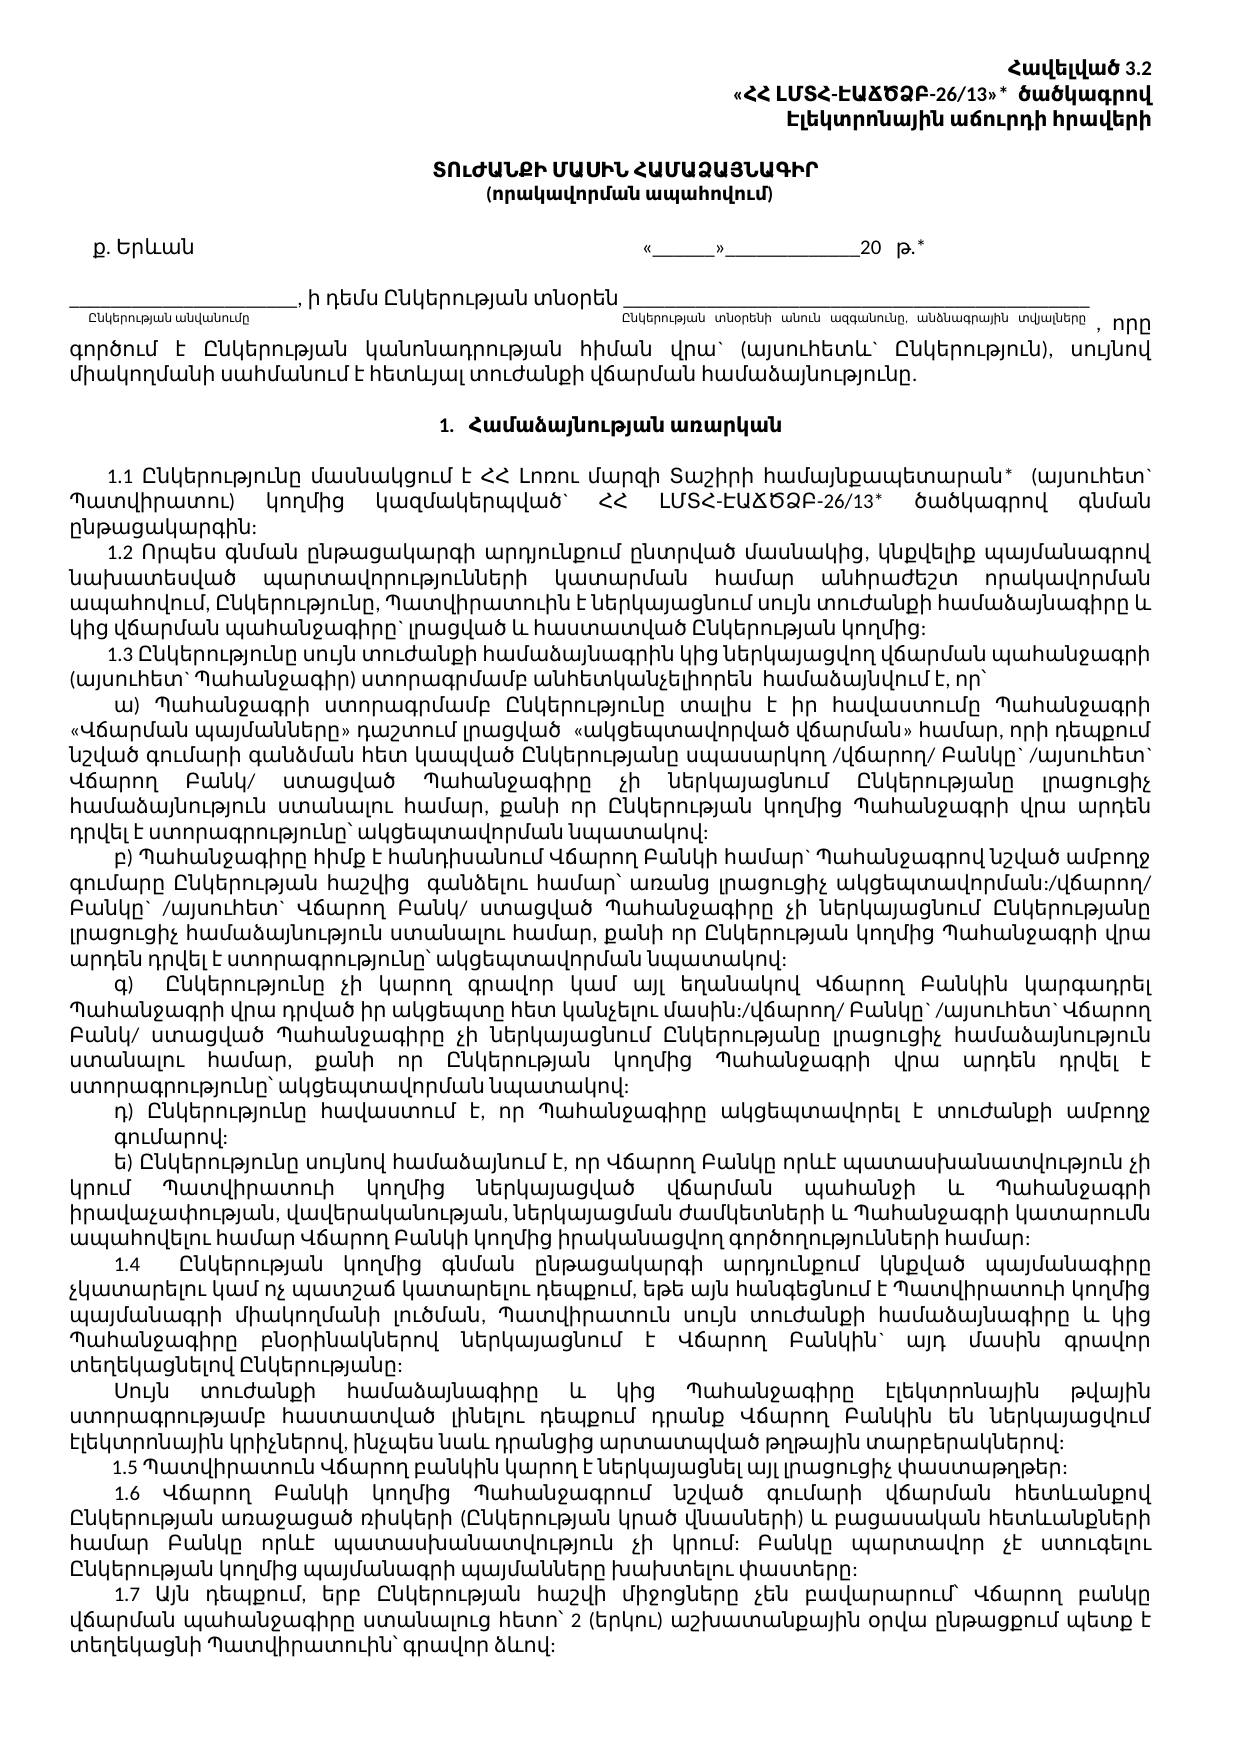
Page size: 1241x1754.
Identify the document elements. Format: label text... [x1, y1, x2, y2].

text ՏՈւԺԱՆՔԻ ՄԱՍԻՆ ՀԱՄԱՁԱՅՆԱԳԻՐ [69, 157, 1152, 183]
text Էլեկտրոնային աճուրդի հրավերի [69, 106, 1152, 132]
text Սույն տուժանքի համաձայնագիրը և կից Պահանջագիրը էլեկտրոնային թվային ստորագրությամբ հաստատված լինելու դեպքում դրանք Վճարող Բանկին են ներկայացվում էլեկտրոնային կրիչներով, ինչպես նաև դրանցից արտատպված թղթային տարբերակներով: [69, 1378, 1152, 1454]
text 1.4 Ընկերության կողմից գնման ընթացակարգի արդյունքում կնքված պայմանագիրը չկատարելու կամ ոչ պատշաճ կատարելու դեպքում, եթե այն հանգեցնում է Պատվիրատուի կողմից պայմանագրի միակողմանի լուծման, Պատվիրատուն սույն տուժանքի համաձայնագիրը և կից Պահանջագիրը բնօրինակներով ներկայացնում է Վճարող Բանկին` այդ մասին գրավոր տեղեկացնելով Ընկերությանը: [69, 1251, 1152, 1378]
text 1.3 Ընկերությունը սույն տուժանքի համաձայնագրին կից ներկայացվող վճարման պահանջագրի (այսուհետ` Պահանջագիր) ստորագրմամբ անհետկանչելիորեն համաձայնվում է, որ՝ [69, 641, 1152, 692]
text 1.2 Որպես գնման ընթացակարգի արդյունքում ընտրված մասնակից, կնքվելիք պայմանագրով նախատեսված պարտավորությունների կատարման համար անհրաժեշտ որակավորման ապահովում, Ընկերությունը, Պատվիրատուին է ներկայացնում սույն տուժանքի համաձայնագիրը և կից վճարման պահանջագիրը` լրացված և հաստատված Ընկերության կողմից: [69, 539, 1152, 641]
text 1.1 Ընկերությունը մասնակցում է ՀՀ Լոռու մարզի Տաշիրի համայնքապետարան* (այսուհետ` Պատվիրատու) կողմից կազմակերպված` ՀՀ ԼՄՏՀ-ԷԱՃԾՁԲ-26/13* ծածկագրով գնման ընթացակարգին: [69, 463, 1152, 539]
text 1.6 Վճարող Բանկի կողմից Պահանջագրում նշված գումարի վճարման հետևանքով Ընկերության առաջացած ռիսկերի (Ընկերության կրած վնասների) և բացասական հետևանքների համար Բանկը որևէ պատասխանատվություն չի կրում: Բանկը պարտավոր չէ ստուգելու Ընկերության կողմից պայմանագրի պայմանները խախտելու փաստերը: [69, 1480, 1152, 1581]
text բ) Պահանջագիրը հիմք է հանդիսանում Վճարող Բանկի համար` Պահանջագրով նշված ամբողջ գումարը Ընկերության հաշվից գանձելու համար՝ առանց լրացուցիչ ակցեպտավորման:/վճարող/ Բանկը` /այսուհետ` Վճարող Բանկ/ ստացված Պահանջագիրը չի ներկայացնում Ընկերությանը լրացուցիչ համաձայնություն ստանալու համար, քանի որ Ընկերության կողմից Պահանջագրի վրա արդեն դրվել է ստորագրությունը՝ ակցեպտավորման նպատակով: [69, 844, 1152, 971]
text 1. Համաձայնության առարկան [69, 412, 1152, 438]
text Ընկերության անվանումը Ընկերության տնօրենի անուն ազգանունը, անձնագրային տվյալները , որը գործում է Ընկերության կանոնադրության հիման վրա` (այսուհետև` Ընկերություն), սույնով միակողմանի սահմանում է հետևյալ տուժանքի վճարման համաձայնությունը. [69, 311, 1152, 387]
text դ) Ընկերությունը հավաստում է, որ Պահանջագիրը ակցեպտավորել է տուժանքի ամբողջ գումարով: [113, 1098, 1152, 1149]
text «ՀՀ ԼՄՏՀ-ԷԱՃԾՁԲ-26/13»* ծածկագրով [69, 81, 1152, 106]
text ______________________, ի դեմս Ընկերության տնօրեն _____________________________________________ [69, 285, 1152, 311]
text 1.5 Պատվիրատուն Վճարող բանկին կարող է ներկայացնել այլ լրացուցիչ փաստաթղթեր: [69, 1454, 1152, 1480]
text 1.7 Այն դեպքում, երբ Ընկերության հաշվի միջոցները չեն բավարարում՝ Վճարող բանկը վճարման պահանջագիրը ստանալուց հետո՝ 2 (երկու) աշխատանքային օրվա ընթացքում պետք է տեղեկացնի Պատվիրատուին՝ գրավոր ձևով: [69, 1581, 1152, 1658]
text ա) Պահանջագրի ստորագրմամբ Ընկերությունը տալիս է իր հավաստումը Պահանջագրի «Վճարման պայմանները» դաշտում լրացված «ակցեպտավորված վճարման» համար, որի դեպքում նշված գումարի գանձման հետ կապված Ընկերությանը սպասարկող /վճարող/ Բանկը` /այսուհետ` Վճարող Բանկ/ ստացված Պահանջագիրը չի ներկայացնում Ընկերությանը լրացուցիչ համաձայնություն ստանալու համար, քանի որ Ընկերության կողմից Պահանջագրի վրա արդեն դրվել է ստորագրությունը՝ ակցեպտավորման նպատակով: [69, 692, 1152, 844]
text գ) Ընկերությունը չի կարող գրավոր կամ այլ եղանակով Վճարող Բանկին կարգադրել Պահանջագրի վրա դրված իր ակցեպտը հետ կանչելու մասին:/վճարող/ Բանկը` /այսուհետ` Վճարող Բանկ/ ստացված Պահանջագիրը չի ներկայացնում Ընկերությանը լրացուցիչ համաձայնություն ստանալու համար, քանի որ Ընկերության կողմից Պահանջագրի վրա արդեն դրվել է ստորագրությունը՝ ակցեպտավորման նպատակով: [69, 971, 1152, 1098]
text (որակավորման ապահովում) [69, 183, 1152, 206]
text ե) Ընկերությունը սույնով համաձայնում է, որ Վճարող Բանկը որևէ պատասխանատվություն չի կրում Պատվիրատուի կողմից ներկայացված վճարման պահանջի և Պահանջագրի իրավաչափության, վավերականության, ներկայացման ժամկետների և Պահանջագրի կատարումն ապահովելու համար Վճարող Բանկի կողմից իրականացվող գործողությունների համար: [69, 1149, 1152, 1251]
text ք. Երևան «______»_____________20 թ.* [69, 234, 1152, 260]
text Հավելված 3.2 [69, 56, 1152, 81]
